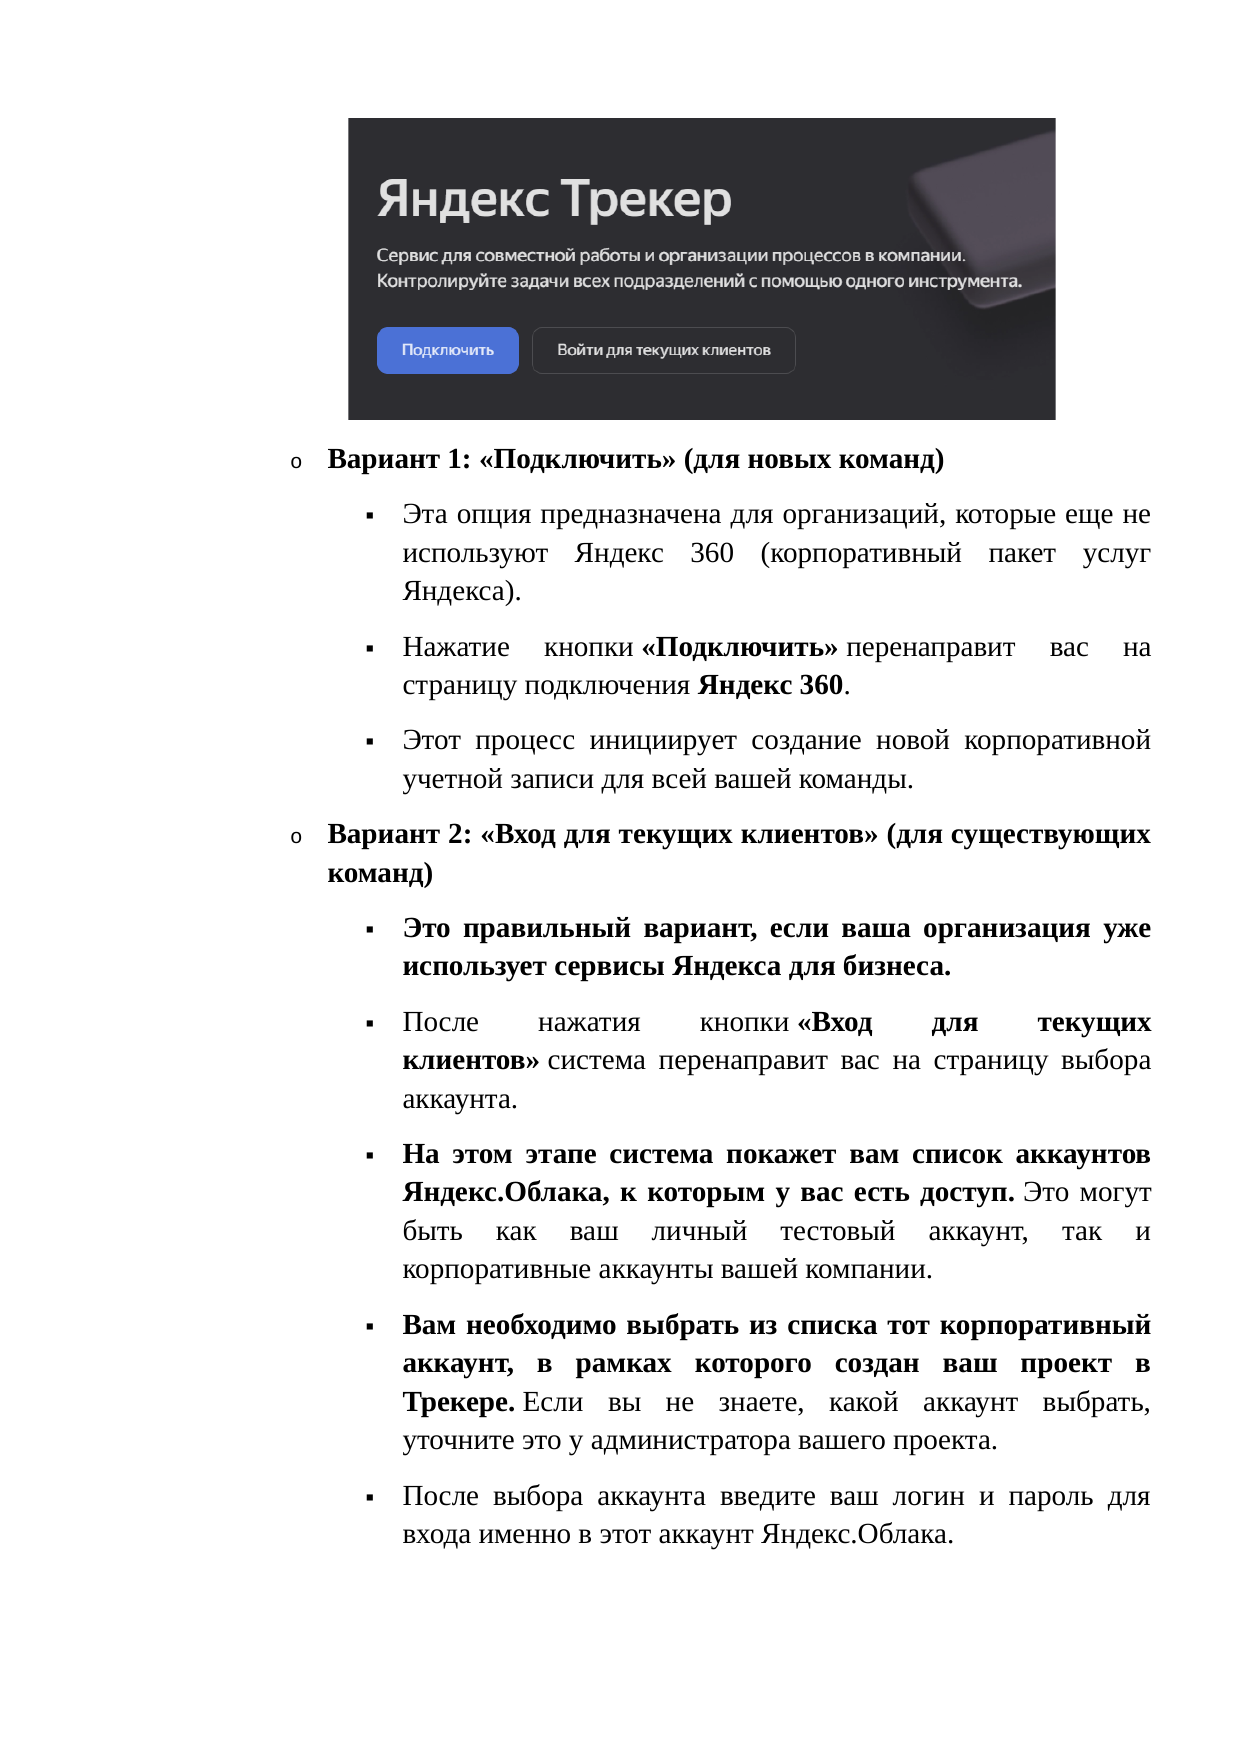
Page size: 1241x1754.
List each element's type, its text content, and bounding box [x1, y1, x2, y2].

list На этом этапе система покажет вам список аккаунтов Яндекс.Облака, к которым у вас есть доступ. Это могут быть как ваш личный тестовый аккаунт, так и корпоративные аккаунты вашей компании. [365, 1136, 1152, 1285]
list Этот процесс инициирует создание новой корпоративной учетной записи для всей вашей команды. [365, 722, 1152, 794]
list Это правильный вариант, если ваша организация уже использует сервисы Яндекса для бизнеса. [365, 910, 1152, 982]
list После выбора аккаунта введите ваш логин и пароль для входа именно в этот аккаунт Яндекс.Облака. [365, 1478, 1152, 1550]
list Вариант 1: «Подключить» (для новых команд) [290, 441, 1152, 475]
list Эта опция предназначена для организаций, которые еще не используют Яндекс 360 (корпоративный пакет услуг Яндекса). [365, 496, 1152, 607]
list После нажатия кнопки «Вход для текущих клиентов» система перенаправит вас на страницу выбора аккаунта. [365, 1004, 1152, 1114]
list Нажатие кнопки «Подключить» перенаправит вас на страницу подключения Яндекс 360. [365, 629, 1152, 701]
list Вам необходимо выбрать из списка тот корпоративный аккаунт, в рамках которого создан ваш проект в Трекере. Если вы не знаете, какой аккаунт выбрать, уточните это у администратора вашего проекта. [365, 1307, 1152, 1456]
picture [348, 118, 1056, 420]
list Вариант 2: «Вход для текущих клиентов» (для существующих команд) [290, 816, 1152, 888]
